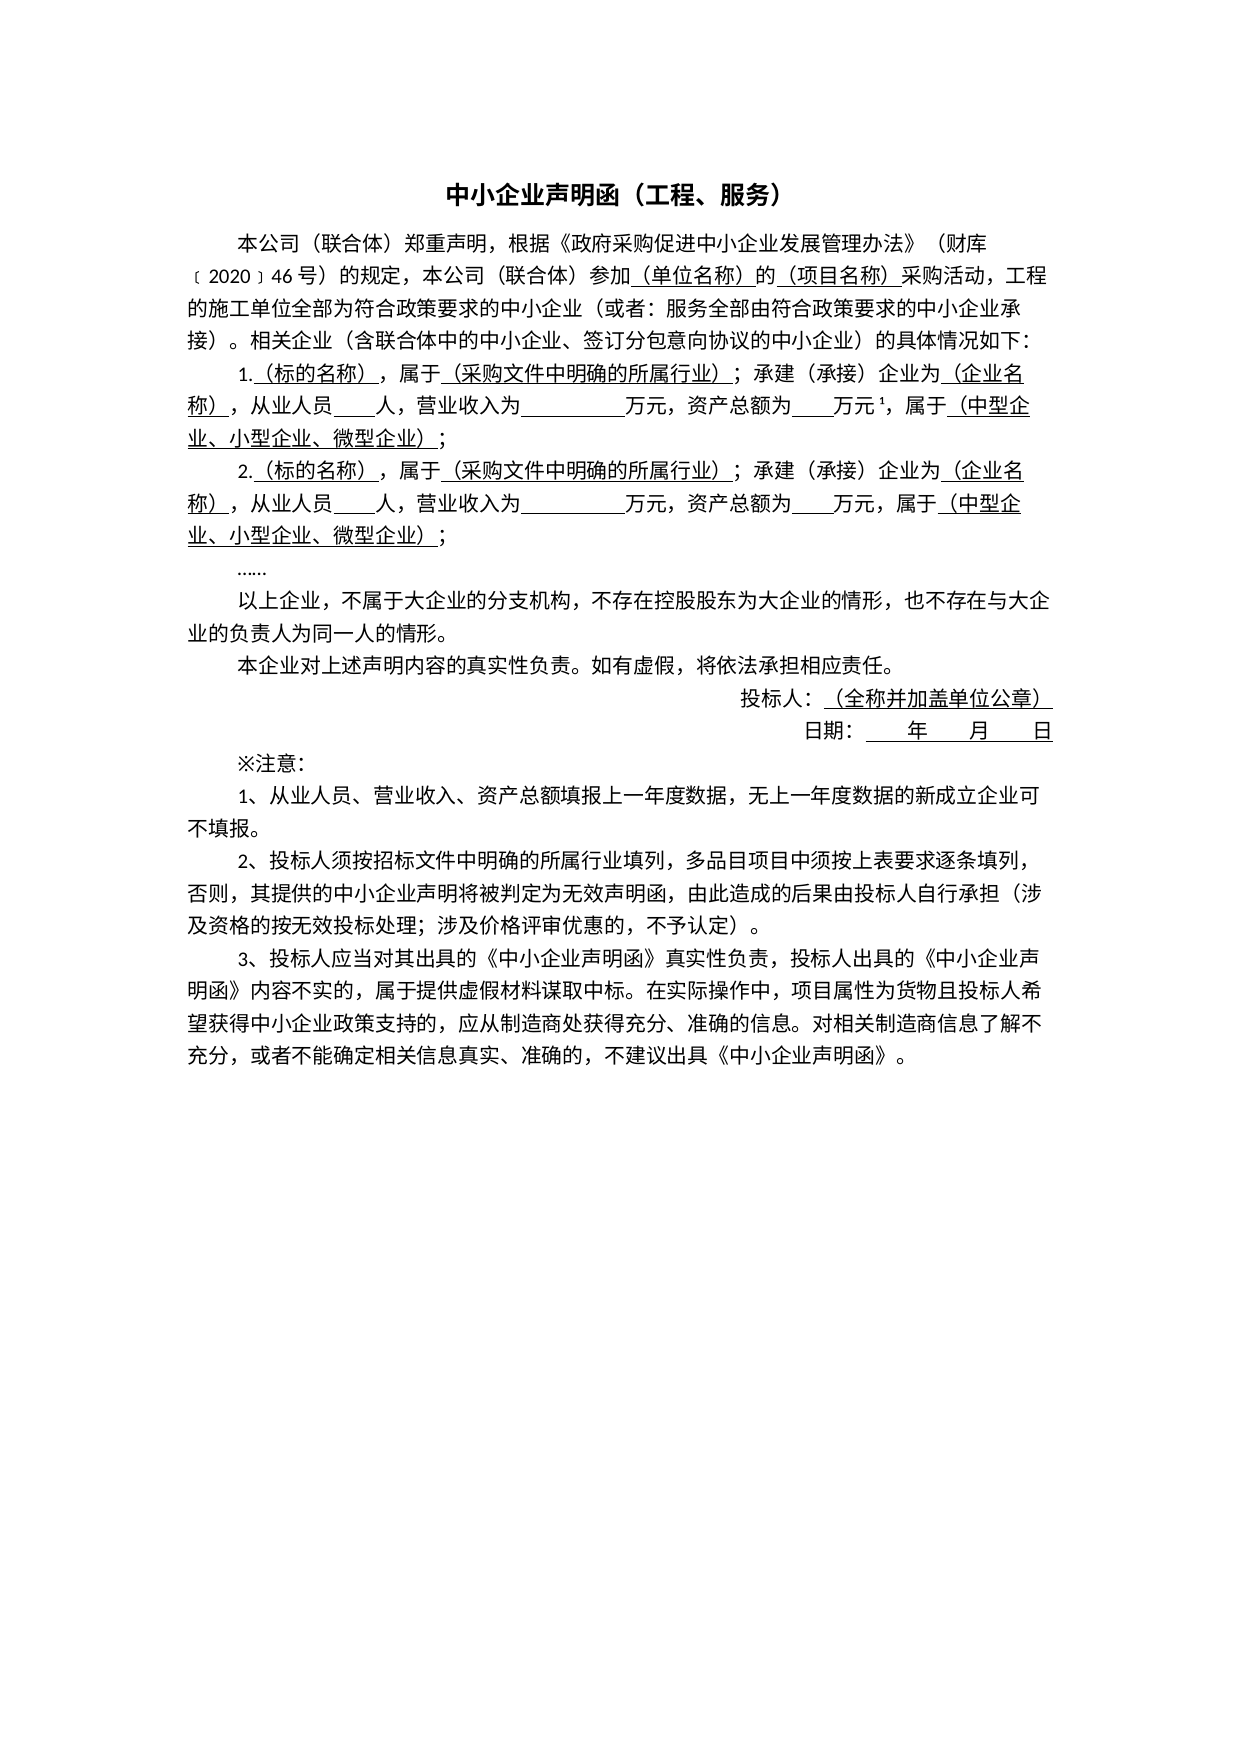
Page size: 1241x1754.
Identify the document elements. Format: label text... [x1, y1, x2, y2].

text 本企业对上述声明内容的真实性负责。如有虚假，将依法承担相应责任。 [187, 649, 1053, 682]
text 2.（标的名称），属于（采购文件中明确的所属行业）；承建（承接）企业为（企业名称），从业人员 人，营业收入为 万元，资产总额为 万元，属于（中型企业、小型企业、微型企业）； [187, 454, 1053, 552]
text 以上企业，不属于大企业的分支机构，不存在控股股东为大企业的情形，也不存在与大企业的负责人为同一人的情形。 [187, 584, 1053, 649]
text 3、投标人应当对其出具的《中小企业声明函》真实性负责，投标人出具的《中小企业声明函》内容不实的，属于提供虚假材料谋取中标。在实际操作中，项目属性为货物且投标人希望获得中小企业政策支持的，应从制造商处获得充分、准确的信息。对相关制造商信息了解不充分，或者不能确定相关信息真实、准确的，不建议出具《中小企业声明函》。 [187, 942, 1053, 1072]
text ※注意： [187, 747, 1053, 779]
text 2、投标人须按招标文件中明确的所属行业填列，多品目项目中须按上表要求逐条填列，否则，其提供的中小企业声明将被判定为无效声明函，由此造成的后果由投标人自行承担（涉及资格的按无效投标处理；涉及价格评审优惠的，不予认定）。 [187, 844, 1053, 942]
text …… [187, 552, 1053, 584]
text 1.（标的名称），属于（采购文件中明确的所属行业）；承建（承接）企业为（企业名称），从业人员 人，营业收入为 万元，资产总额为 万元¹，属于（中型企业、小型企业、微型企业）； [187, 357, 1053, 454]
text 本公司（联合体）郑重声明，根据《政府采购促进中小企业发展管理办法》（财库﹝2020﹞46 号）的规定，本公司（联合体）参加（单位名称）的（项目名称）采购活动，工程的施工单位全部为符合政策要求的中小企业（或者：服务全部由符合政策要求的中小企业承接）。相关企业（含联合体中的中小企业、签订分包意向协议的中小企业）的具体情况如下： [187, 227, 1053, 357]
text 日期： 年 月 日 [187, 714, 1053, 747]
text 1、从业人员、营业收入、资产总额填报上一年度数据，无上一年度数据的新成立企业可不填报。 [187, 779, 1053, 844]
text 投标人：（全称并加盖单位公章） [187, 682, 1053, 714]
text 中小企业声明函（工程、服务） [187, 162, 1053, 227]
